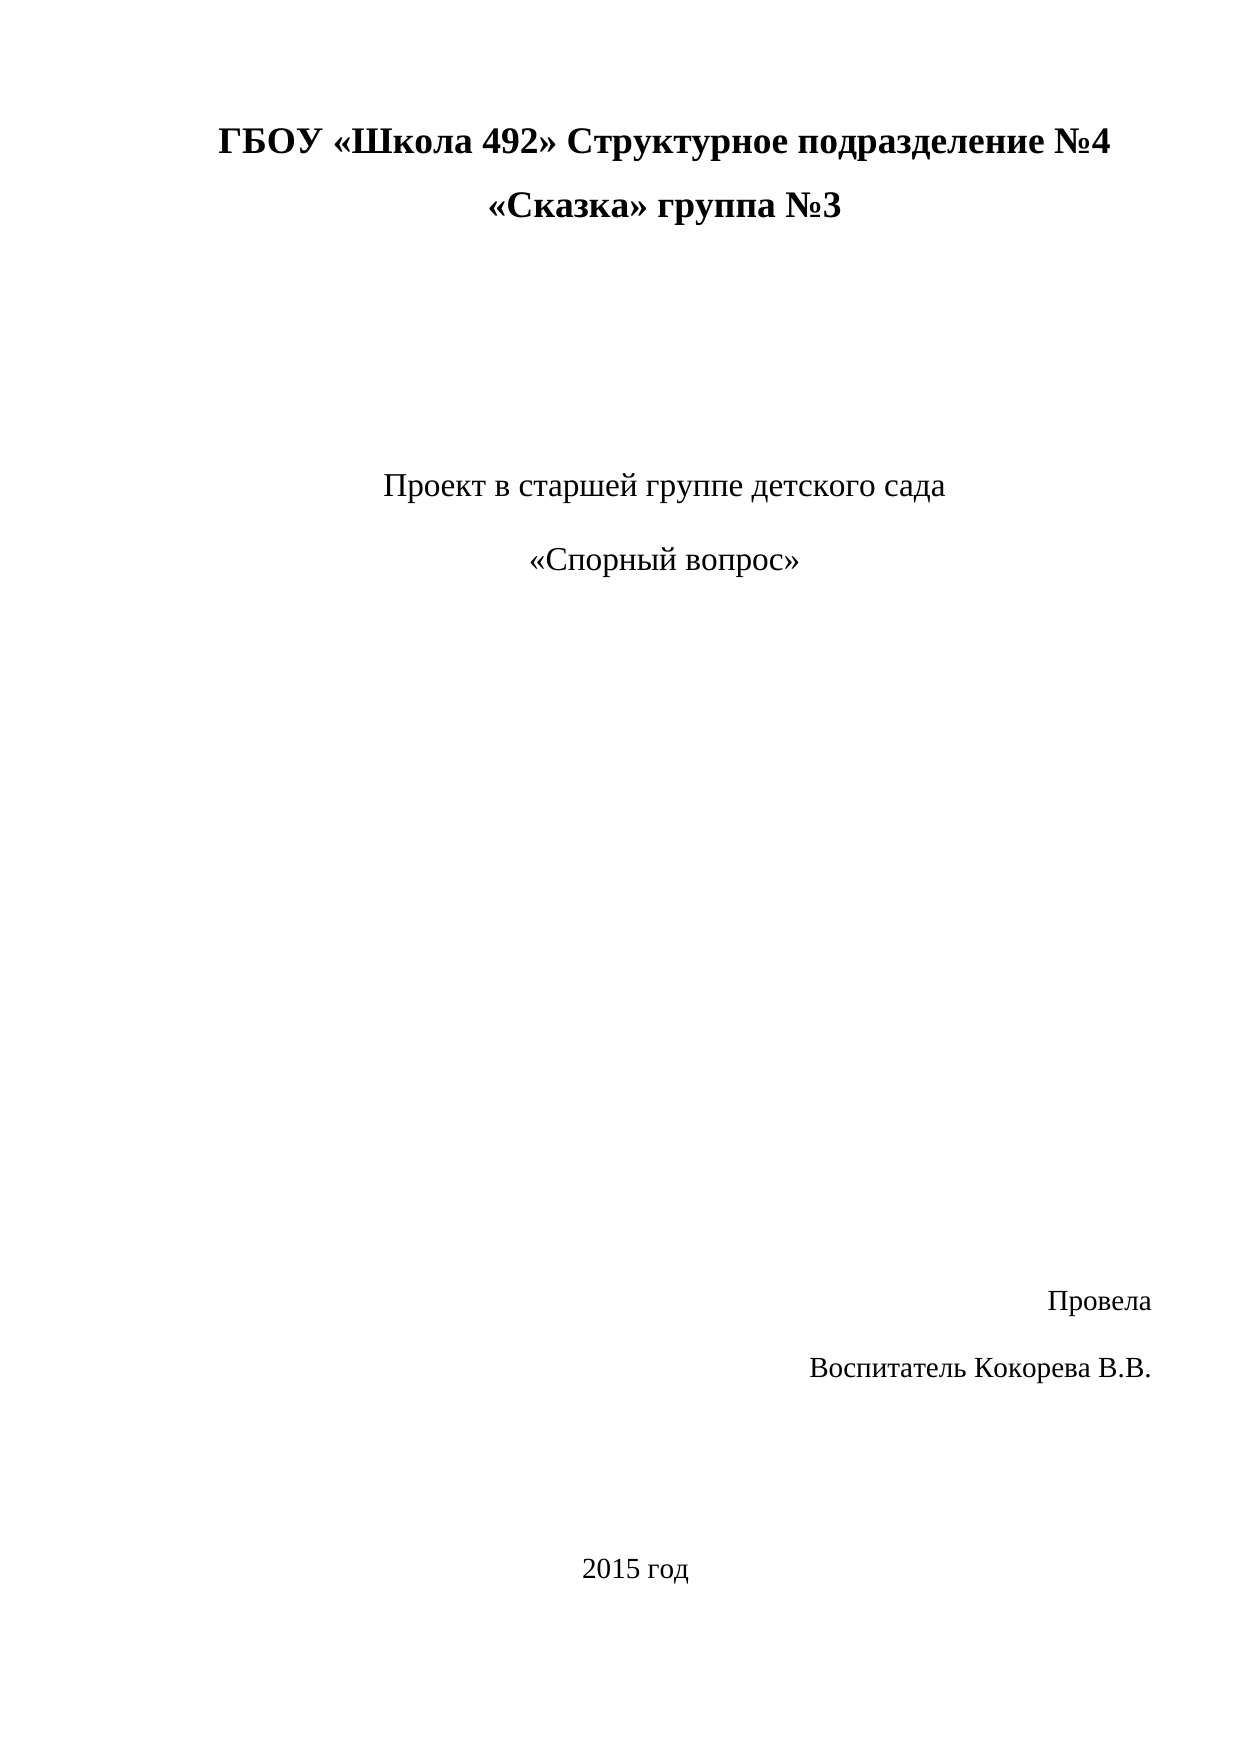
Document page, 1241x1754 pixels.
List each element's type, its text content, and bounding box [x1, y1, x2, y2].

text Проект в старшей группе детского сада [177, 465, 1152, 503]
text Воспитатель Кокорева В.В. [177, 1350, 1152, 1384]
text Провела [177, 1283, 1152, 1317]
text ГБОУ «Школа 492» Структурное подразделение №4 «Сказка» группа №3 [177, 118, 1152, 226]
text «Спорный вопрос» [177, 539, 1152, 578]
text 2015 год [177, 1551, 1152, 1585]
